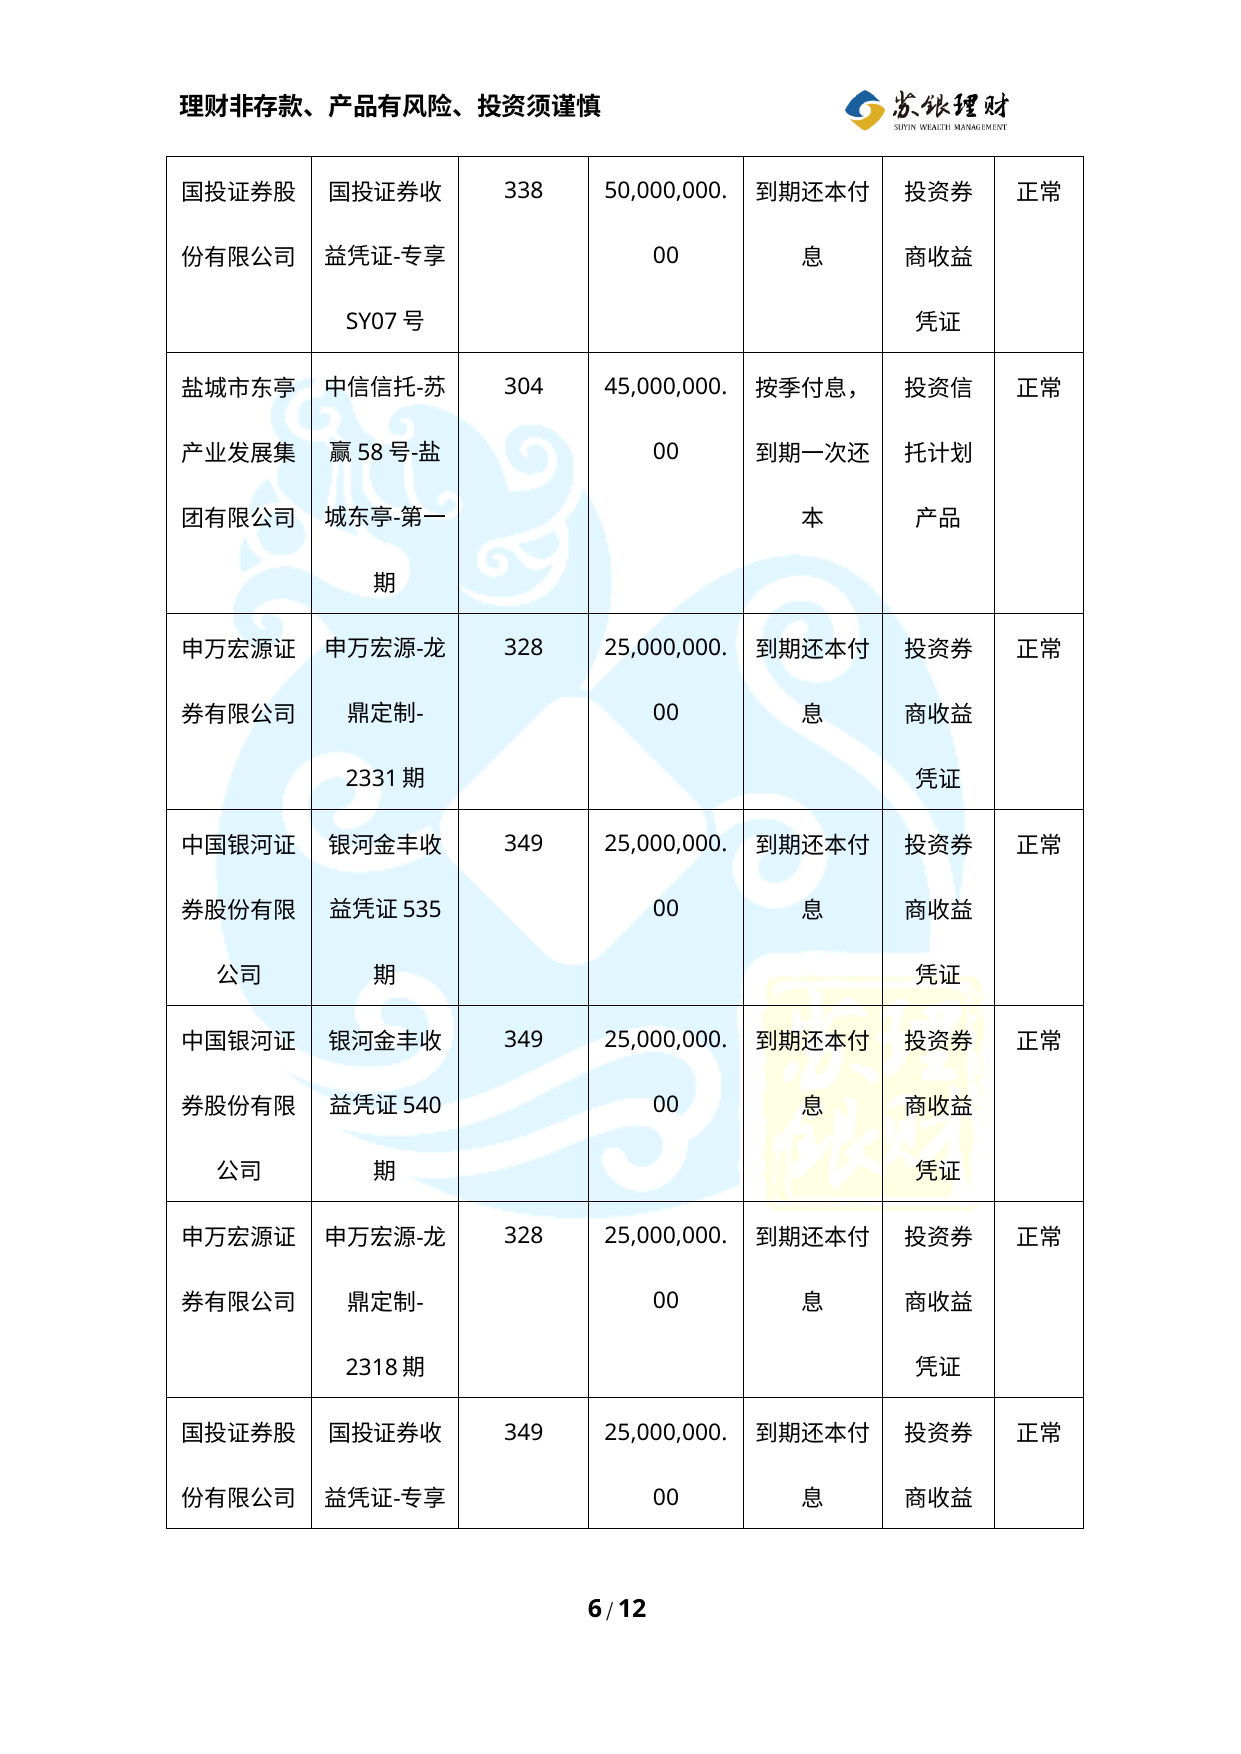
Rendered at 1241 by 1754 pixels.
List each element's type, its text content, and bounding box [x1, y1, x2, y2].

table_cell 45,000,000.00 [589, 353, 743, 613]
table_cell 50,000,000.00 [589, 157, 743, 352]
table_cell 338 [459, 157, 588, 352]
table_cell 国投证券收益凭证-专享SY16号 [312, 1398, 458, 1528]
table_cell 正常 [995, 1398, 1083, 1528]
table_cell 到期还本付息 [744, 1006, 882, 1201]
table_cell 正常 [995, 810, 1083, 1005]
table_cell 349 [459, 810, 588, 1005]
table_cell 投资券商收益凭证 [883, 1006, 994, 1201]
table_cell 349 [459, 1006, 588, 1201]
table_cell 申万宏源-龙鼎定制-2318期 [312, 1202, 458, 1397]
table_cell 到期还本付息 [744, 157, 882, 352]
table_cell 到期还本付息 [744, 614, 882, 809]
table_cell 中国银河证券股份有限公司 [167, 1006, 311, 1201]
table_cell 投资信托计划产品 [883, 353, 994, 613]
table_cell 银河金丰收益凭证540期 [312, 1006, 458, 1201]
table_cell 申万宏源证券有限公司 [167, 614, 311, 809]
table_cell 328 [459, 1202, 588, 1397]
table_cell 投资券商收益凭证 [883, 157, 994, 352]
table_cell 正常 [995, 1202, 1083, 1397]
table_cell 328 [459, 614, 588, 809]
table_cell 正常 [995, 353, 1083, 613]
table_cell 投资券商收益凭证 [883, 810, 994, 1005]
table_cell 国投证券股份有限公司 [167, 1398, 311, 1528]
table_cell 国投证券收益凭证-专享SY07号 [312, 157, 458, 352]
picture [820, 72, 1039, 143]
table_cell 到期还本付息 [744, 810, 882, 1005]
table_cell 正常 [995, 1006, 1083, 1201]
table_cell 按季付息，到期一次还本 [744, 353, 882, 613]
table_cell 25,000,000.00 [589, 1006, 743, 1201]
table_cell 25,000,000.00 [589, 1398, 743, 1528]
table_cell 投资券商收益凭证 [883, 1202, 994, 1397]
table_cell 25,000,000.00 [589, 810, 743, 1005]
table_cell 投资券商收益凭证 [883, 614, 994, 809]
table_cell 正常 [995, 614, 1083, 809]
table_cell 银河金丰收益凭证535期 [312, 810, 458, 1005]
table_cell 25,000,000.00 [589, 614, 743, 809]
table_cell 盐城市东亭产业发展集团有限公司 [167, 353, 311, 613]
table_cell 349 [459, 1398, 588, 1528]
table_cell 正常 [995, 157, 1083, 352]
table_cell 到期还本付息 [744, 1202, 882, 1397]
table_cell 申万宏源-龙鼎定制-2331期 [312, 614, 458, 809]
table_cell 中国银河证券股份有限公司 [167, 810, 311, 1005]
table_cell 投资券商收益凭证 [883, 1398, 994, 1528]
table_cell 到期还本付息 [744, 1398, 882, 1528]
table_cell 304 [459, 353, 588, 613]
table_cell 25,000,000.00 [589, 1202, 743, 1397]
table_cell 国投证券股份有限公司 [167, 157, 311, 352]
table_cell 申万宏源证券有限公司 [167, 1202, 311, 1397]
table_cell 中信信托-苏赢58号-盐城东亭-第一期 [312, 353, 458, 613]
